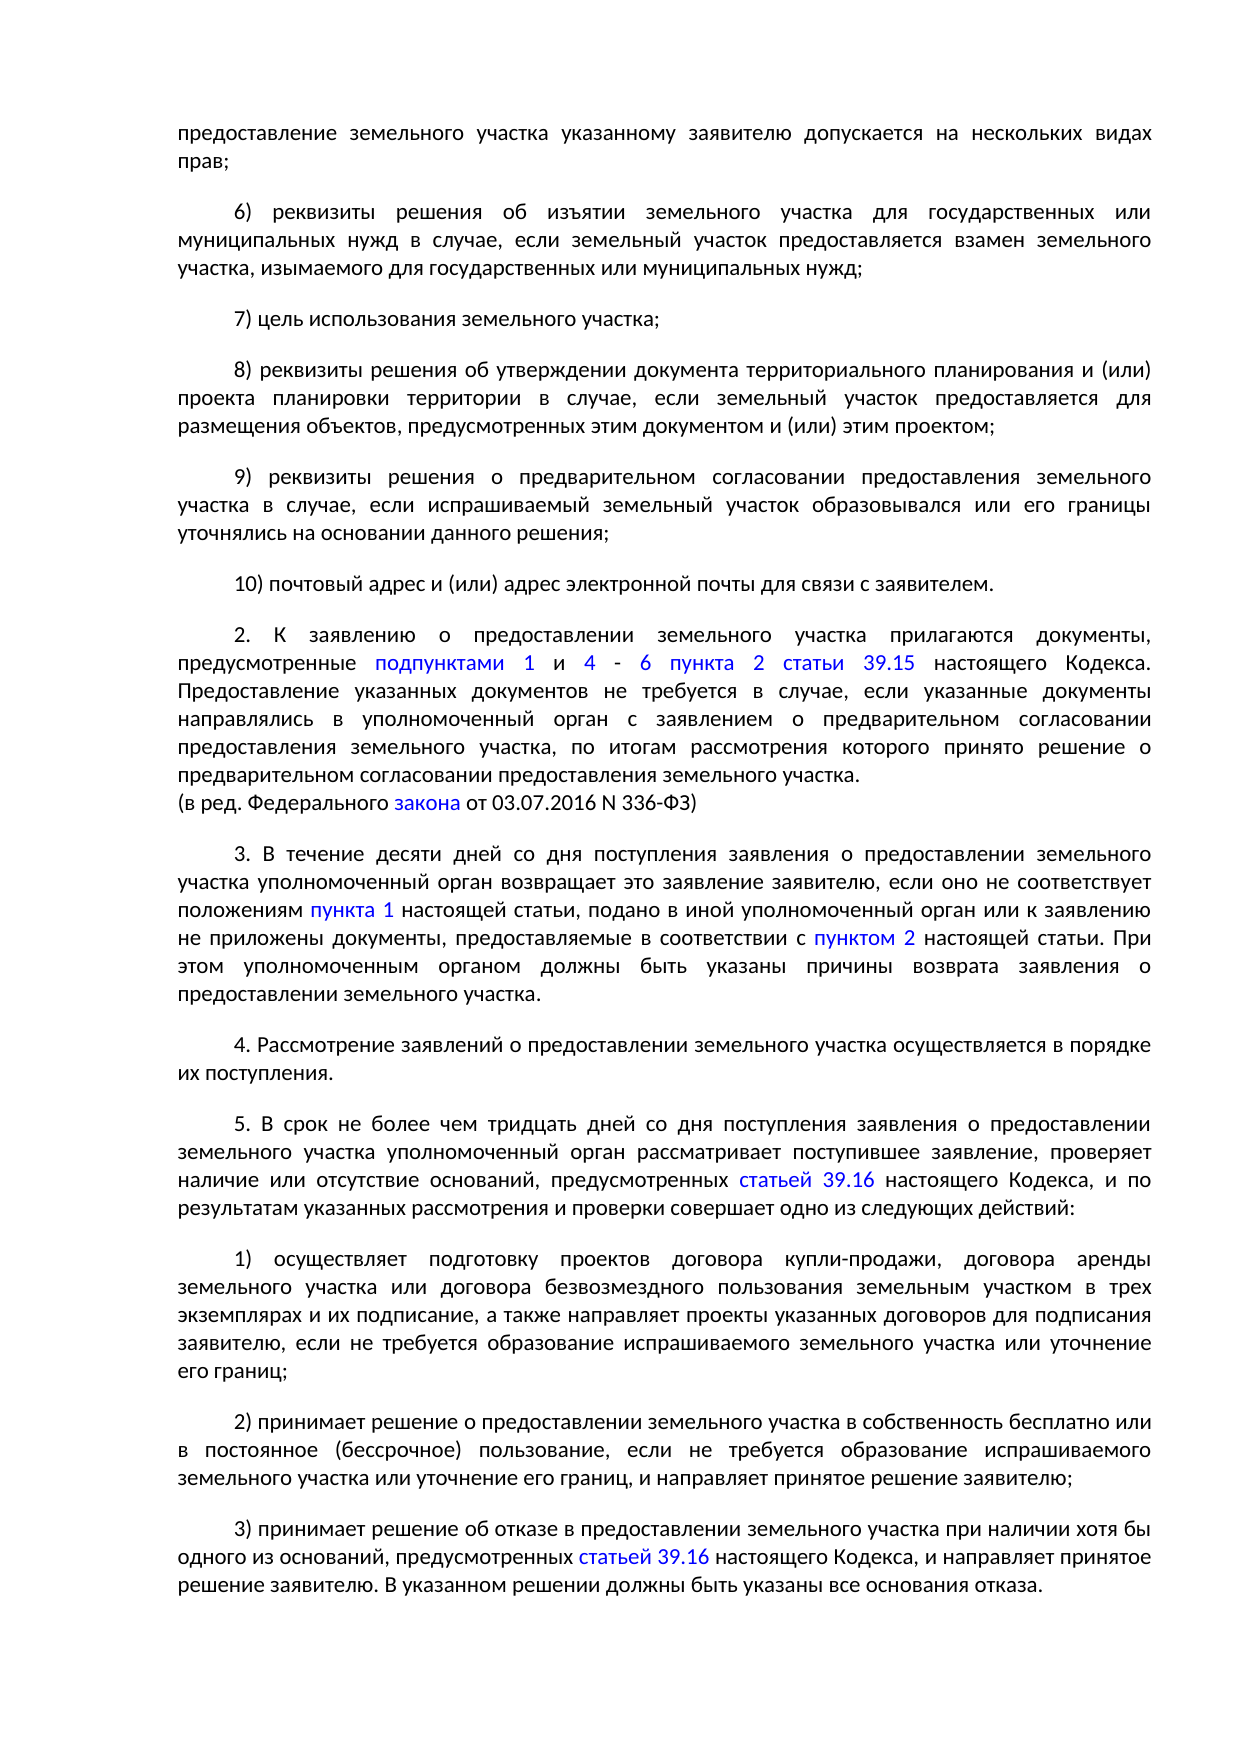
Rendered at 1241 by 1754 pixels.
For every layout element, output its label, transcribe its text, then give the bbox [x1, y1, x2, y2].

text 1) осуществляет подготовку проектов договора купли-продажи, договора аренды земельного участка или договора безвозмездного пользования земельным участком в трех экземплярах и их подписание, а также направляет проекты указанных договоров для подписания заявителю, если не требуется образование испрашиваемого земельного участка или уточнение его границ; [177, 1244, 1152, 1384]
text 2) принимает решение о предоставлении земельного участка в собственность бесплатно или в постоянное (бессрочное) пользование, если не требуется образование испрашиваемого земельного участка или уточнение его границ, и направляет принятое решение заявителю; [177, 1407, 1152, 1491]
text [177, 118, 1152, 174]
text 2. К заявлению о предоставлении земельного участка прилагаются документы, предусмотренные подпунктами 1 и 4 - 6 пункта 2 статьи 39.15 настоящего Кодекса. Предоставление указанных документов не требуется в случае, если указанные документы направлялись в уполномоченный орган с заявлением о предварительном согласовании предоставления земельного участка, по итогам рассмотрения которого принято решение о предварительном согласовании предоставления земельного участка. [177, 620, 1152, 788]
text 3. В течение десяти дней со дня поступления заявления о предоставлении земельного участка уполномоченный орган возвращает это заявление заявителю, если оно не соответствует положениям пункта 1 настоящей статьи, подано в иной уполномоченный орган или к заявлению не приложены документы, предоставляемые в соответствии с пунктом 2 настоящей статьи. При этом уполномоченным органом должны быть указаны причины возврата заявления о предоставлении земельного участка. [177, 839, 1152, 1007]
text (в ред. Федерального закона от 03.07.2016 N 336-ФЗ) [177, 788, 1152, 816]
text 4. Рассмотрение заявлений о предоставлении земельного участка осуществляется в порядке их поступления. [177, 1030, 1152, 1086]
text 3) принимает решение об отказе в предоставлении земельного участка при наличии хотя бы одного из оснований, предусмотренных статьей 39.16 настоящего Кодекса, и направляет принятое решение заявителю. В указанном решении должны быть указаны все основания отказа. [177, 1514, 1152, 1598]
text 5. В срок не более чем тридцать дней со дня поступления заявления о предоставлении земельного участка уполномоченный орган рассматривает поступившее заявление, проверяет наличие или отсутствие оснований, предусмотренных статьей 39.16 настоящего Кодекса, и по результатам указанных рассмотрения и проверки совершает одно из следующих действий: [177, 1109, 1152, 1221]
text 7) цель использования земельного участка; [177, 304, 1152, 332]
text 6) реквизиты решения об изъятии земельного участка для государственных или муниципальных нужд в случае, если земельный участок предоставляется взамен земельного участка, изымаемого для государственных или муниципальных нужд; [177, 197, 1152, 281]
text 10) почтовый адрес и (или) адрес электронной почты для связи с заявителем. [177, 569, 1152, 597]
text 8) реквизиты решения об утверждении документа территориального планирования и (или) проекта планировки территории в случае, если земельный участок предоставляется для размещения объектов, предусмотренных этим документом и (или) этим проектом; [177, 355, 1152, 439]
text 9) реквизиты решения о предварительном согласовании предоставления земельного участка в случае, если испрашиваемый земельный участок образовывался или его границы уточнялись на основании данного решения; [177, 462, 1152, 546]
